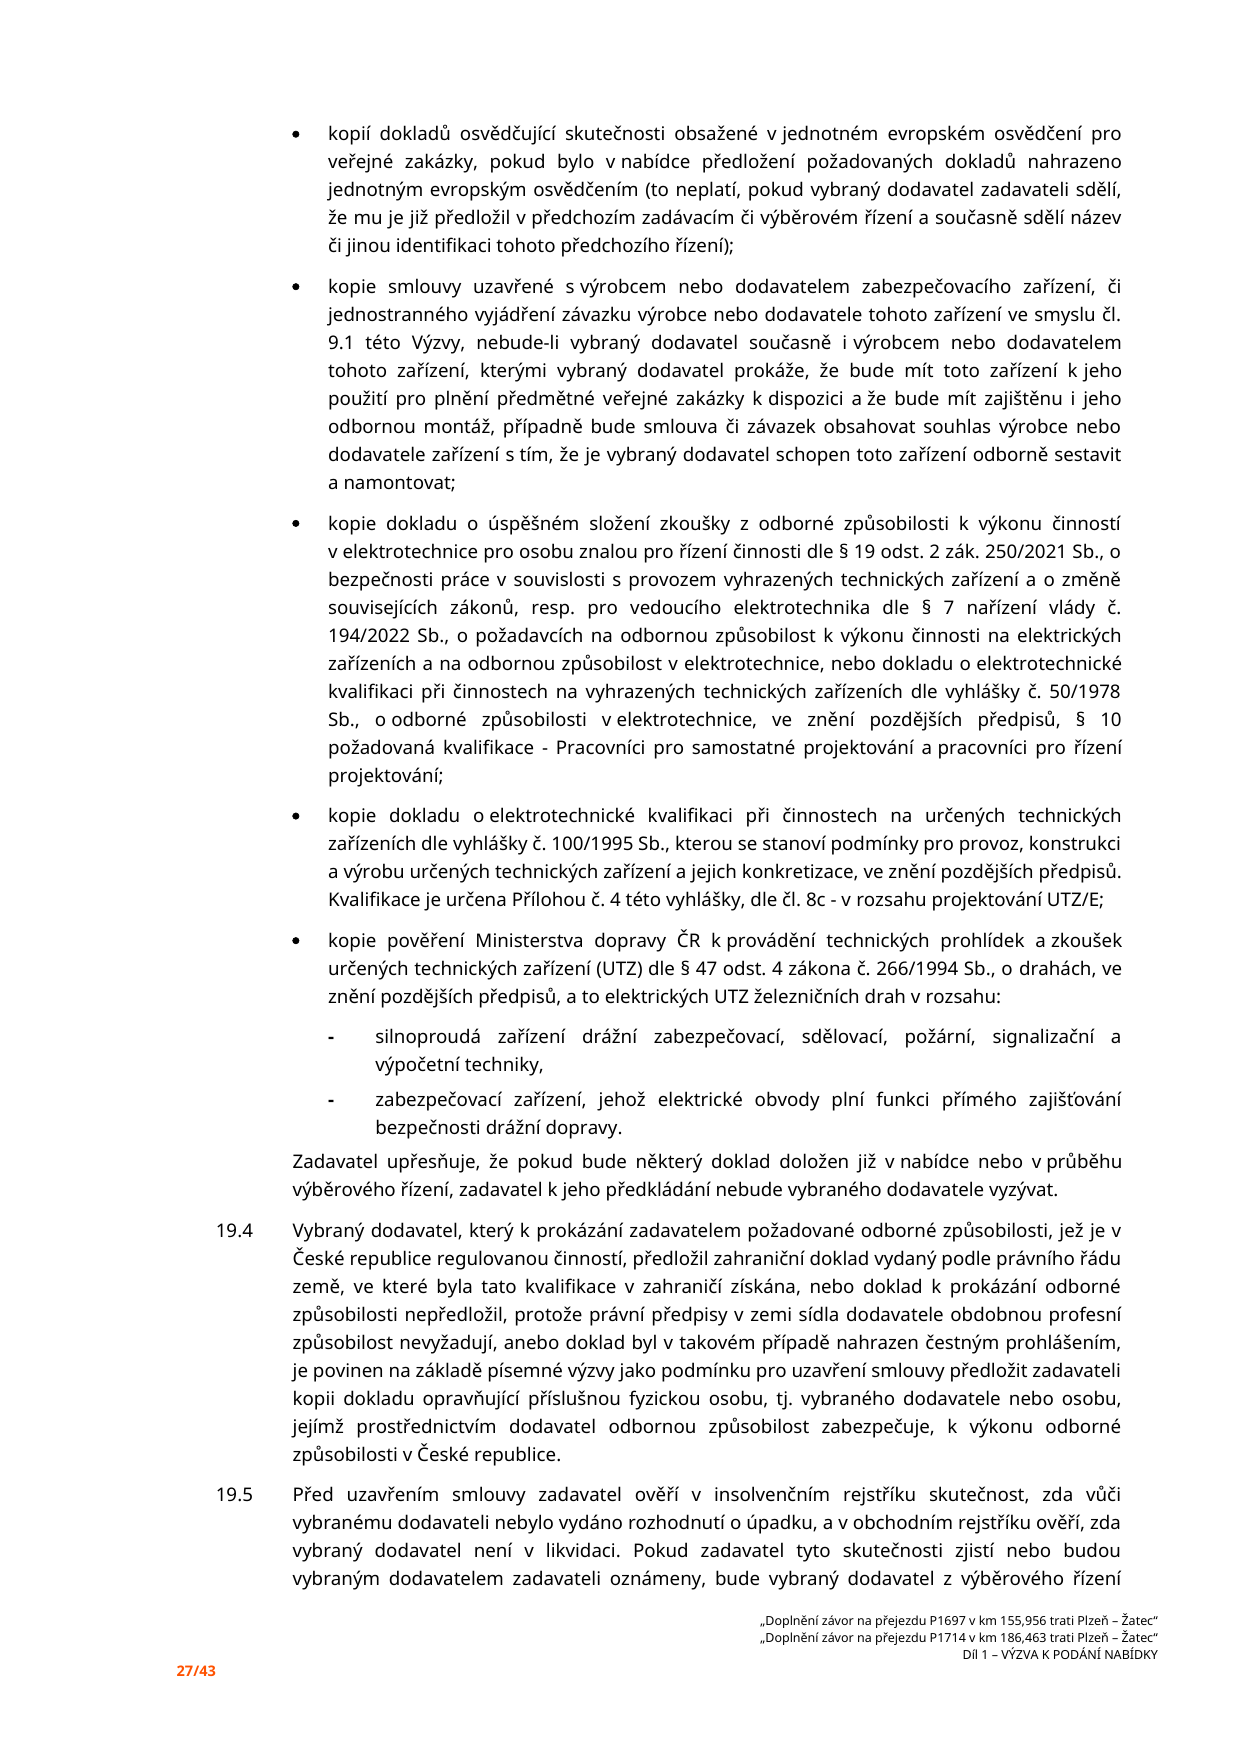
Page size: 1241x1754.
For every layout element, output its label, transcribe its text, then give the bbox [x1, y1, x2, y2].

text kopií dokladů osvědčující skutečnosti obsažené v jednotném evropském osvědčení pro veřejné zakázky, pokud bylo v nabídce předložení požadovaných dokladů nahrazeno jednotným evropským osvědčením (to neplatí, pokud vybraný dodavatel zadavateli sdělí, že mu je již předložil v předchozím zadávacím či výběrovém řízení a současně sdělí název či jinou identifikaci tohoto předchozího řízení); [292, 121, 1122, 258]
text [216, 1482, 1122, 1591]
text silnoproudá zařízení drážní zabezpečovací, sdělovací, požární, signalizační a výpočetní techniky, [328, 1024, 1122, 1077]
text zabezpečovací zařízení, jehož elektrické obvody plní funkci přímého zajišťování bezpečnosti drážní dopravy. [328, 1086, 1122, 1139]
text kopie dokladu o elektrotechnické kvalifikaci při činnostech na určených technických zařízeních dle vyhlášky č. 100/1995 Sb., kterou se stanoví podmínky pro provoz, konstrukci a výrobu určených technických zařízení a jejich konkretizace, ve znění pozdějších předpisů. Kvalifikace je určena Přílohou č. 4 této vyhlášky, dle čl. 8c - v rozsahu projektování UTZ/E; [292, 803, 1122, 912]
text kopie smlouvy uzavřené s výrobcem nebo dodavatelem zabezpečovacího zařízení, či jednostranného vyjádření závazku výrobce nebo dodavatele tohoto zařízení ve smyslu čl. 9.1 této Výzvy, nebude-li vybraný dodavatel současně i výrobcem nebo dodavatelem tohoto zařízení, kterými vybraný dodavatel prokáže, že bude mít toto zařízení k jeho použití pro plnění předmětné veřejné zakázky k dispozici a že bude mít zajištěnu i jeho odbornou montáž, případně bude smlouva či závazek obsahovat souhlas výrobce nebo dodavatele zařízení s tím, že je vybraný dodavatel schopen toto zařízení odborně sestavit a namontovat; [292, 273, 1122, 495]
text kopie pověření Ministerstva dopravy ČR k provádění technických prohlídek a zkoušek určených technických zařízení (UTZ) dle § 47 odst. 4 zákona č. 266/1994 Sb., o drahách, ve znění pozdějších předpisů, a to elektrických UTZ železničních drah v rozsahu: [292, 927, 1122, 1009]
text Vybraný dodavatel, který k prokázání zadavatelem požadované odborné způsobilosti, jež je v České republice regulovanou činností, předložil zahraniční doklad vydaný podle právního řádu země, ve které byla tato kvalifikace v zahraničí získána, nebo doklad k prokázání odborné způsobilosti nepředložil, protože právní předpisy v zemi sídla dodavatele obdobnou profesní způsobilost nevyžadují, anebo doklad byl v takovém případě nahrazen čestným prohlášením, je povinen na základě písemné výzvy jako podmínku pro uzavření smlouvy předložit zadavateli kopii dokladu opravňující příslušnou fyzickou osobu, tj. vybraného dodavatele nebo osobu, jejímž prostřednictvím dodavatel odbornou způsobilost zabezpečuje, k výkonu odborné způsobilosti v České republice. [216, 1217, 1122, 1467]
text kopie dokladu o úspěšném složení zkoušky z odborné způsobilosti k výkonu činností v elektrotechnice pro osobu znalou pro řízení činnosti dle § 19 odst. 2 zák. 250/2021 Sb., o bezpečnosti práce v souvislosti s provozem vyhrazených technických zařízení a o změně souvisejících zákonů, resp. pro vedoucího elektrotechnika dle § 7 nařízení vlády č. 194/2022 Sb., o požadavcích na odbornou způsobilost k výkonu činnosti na elektrických zařízeních a na odbornou způsobilost v elektrotechnice, nebo dokladu o elektrotechnické kvalifikaci při činnostech na vyhrazených technických zařízeních dle vyhlášky č. 50/1978 Sb., o odborné způsobilosti v elektrotechnice, ve znění pozdějších předpisů, § 10 požadovaná kvalifikace - Pracovníci pro samostatné projektování a pracovníci pro řízení projektování; [292, 510, 1122, 788]
text Zadavatel upřesňuje, že pokud bude některý doklad doložen již v nabídce nebo v průběhu výběrového řízení, zadavatel k jeho předkládání nebude vybraného dodavatele vyzývat. [292, 1148, 1122, 1202]
